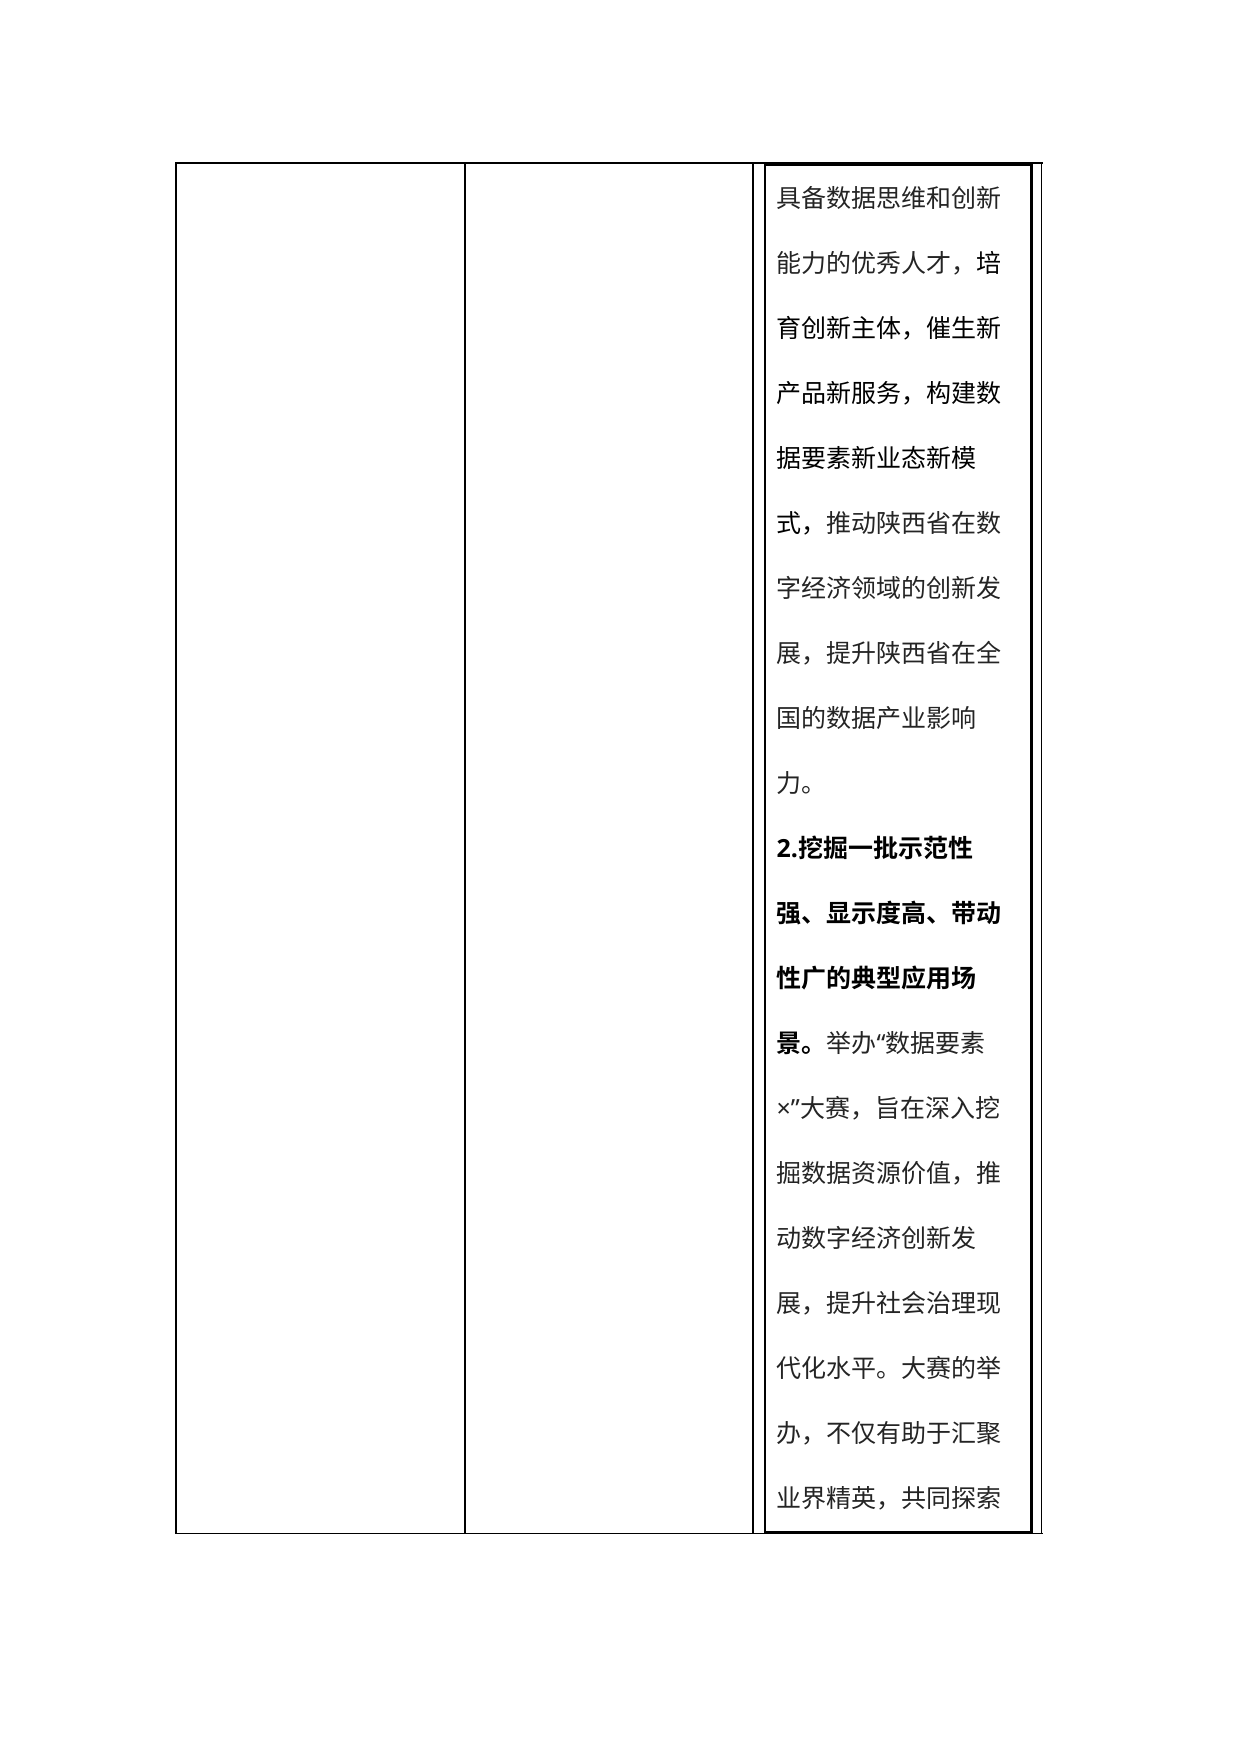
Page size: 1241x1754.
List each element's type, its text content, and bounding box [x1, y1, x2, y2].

table_cell [766, 166, 1030, 1531]
table_cell 1 [177, 164, 464, 1533]
table_cell [754, 164, 764, 1533]
table_cell [466, 164, 752, 1533]
table_cell [1033, 164, 1041, 1533]
